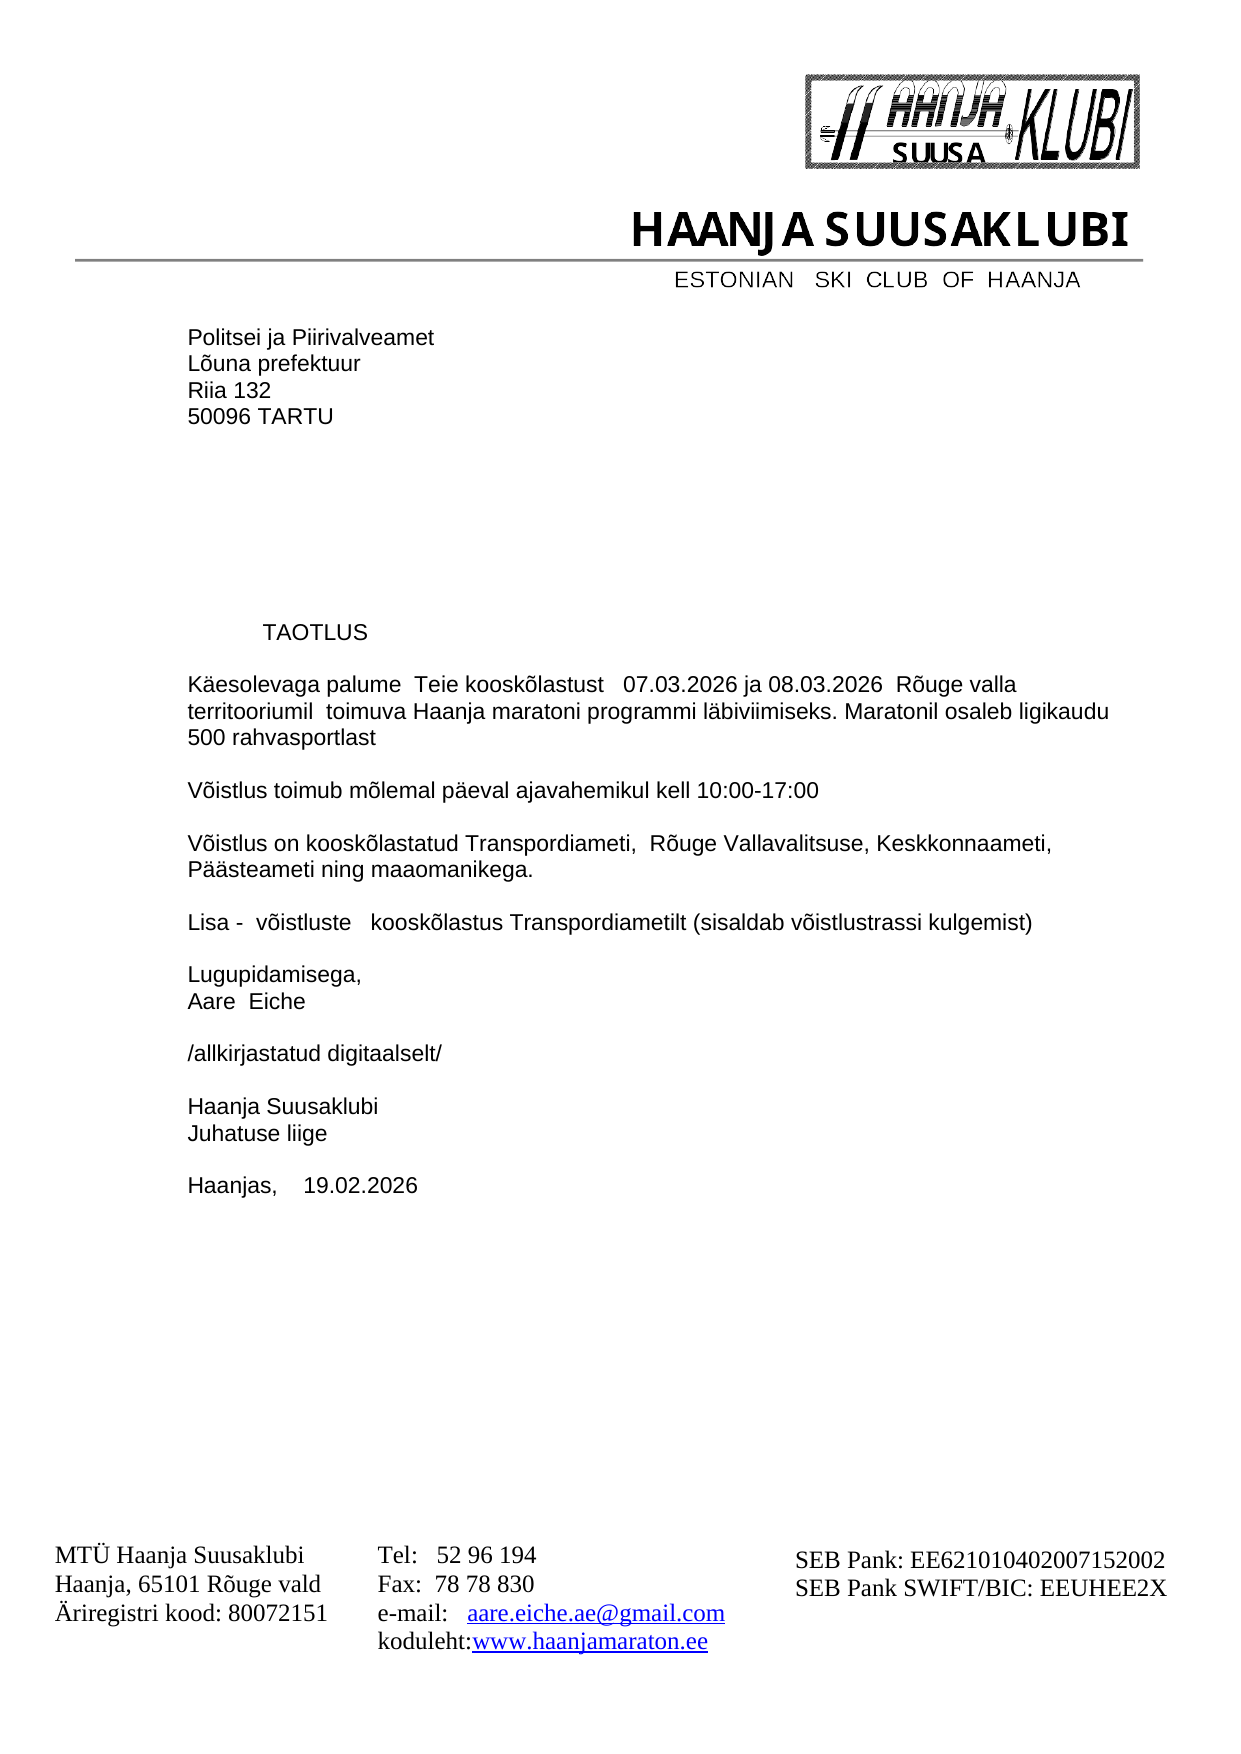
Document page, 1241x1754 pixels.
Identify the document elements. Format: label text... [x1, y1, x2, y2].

text Juhatuse liige [187, 1119, 1122, 1146]
text Võistlus on kooskõlastatud Transpordiameti, Rõuge Vallavalitsuse, Keskkonnaameti, Päästeameti ning maaomanikega. [187, 829, 1122, 882]
text Võistlus toimub mõlemal päeval ajavahemikul kell 10:00-17:00 [187, 777, 1122, 803]
text Lisa - võistluste kooskõlastus Transpordiametilt (sisaldab võistlustrassi kulgemist) [187, 909, 1122, 935]
text 50096 TARTU [187, 403, 1122, 429]
text TAOTLUS [187, 619, 1122, 645]
text Lugupidamisega, [187, 961, 1122, 988]
text /allkirjastatud digitaalselt/ [187, 1040, 1122, 1067]
text Aare Eiche [187, 988, 1122, 1014]
text Riia 132 [187, 377, 1122, 403]
text Käesolevaga palume Teie kooskõlastust 07.03.2026 ja 08.03.2026 Rõuge valla territooriumil toimuva Haanja maratoni programmi läbiviimiseks. Maratonil osaleb ligikaudu 500 rahvasportlast [187, 671, 1122, 751]
text Haanja Suusaklubi [187, 1093, 1122, 1119]
text Lõuna prefektuur [187, 350, 1122, 377]
text Politsei ja Piirivalveamet [187, 324, 1122, 350]
text Haanjas, 19.02.2026 [187, 1172, 1122, 1198]
